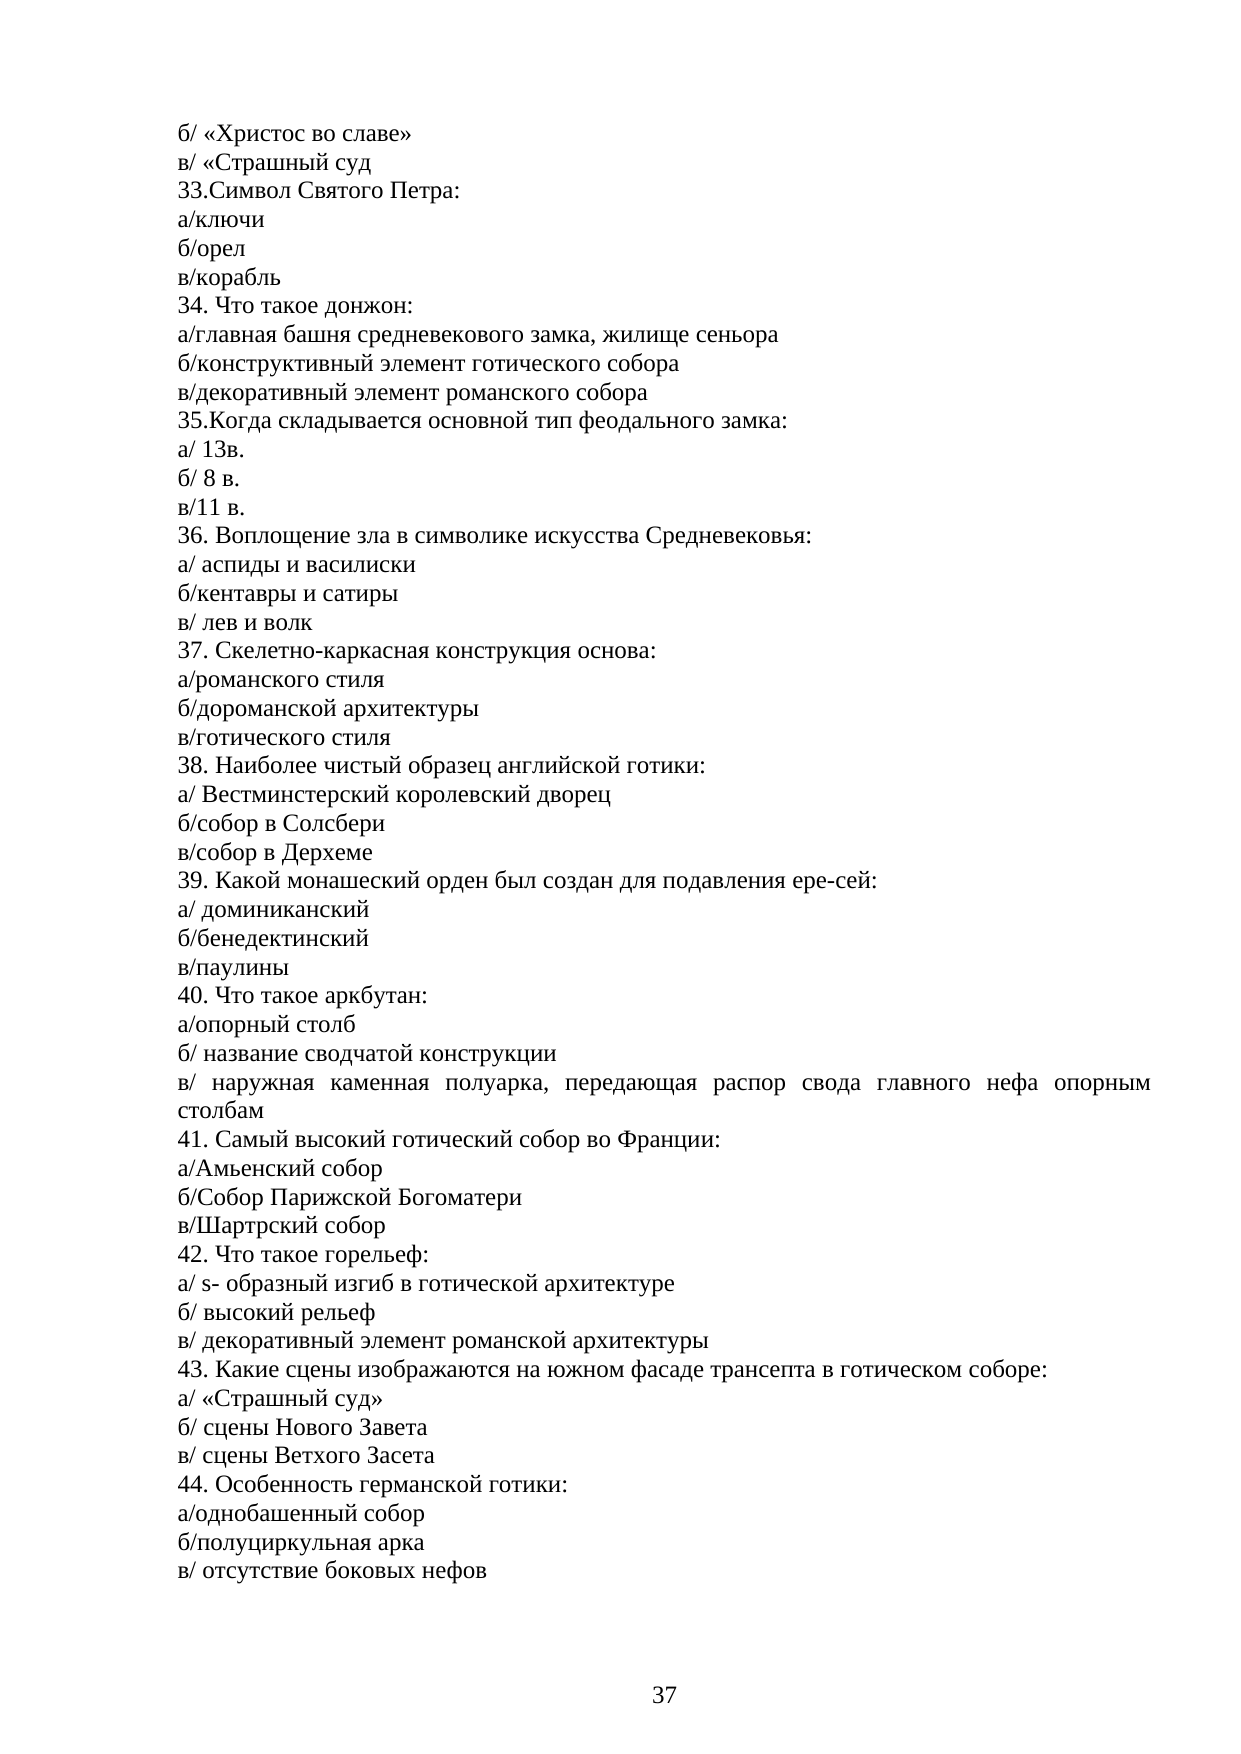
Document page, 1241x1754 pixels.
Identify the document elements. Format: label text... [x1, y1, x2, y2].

text в/ сцены Ветхого Засета [177, 1441, 1152, 1469]
text а/ 13в. [177, 434, 1152, 463]
text а/романского стиля [177, 664, 1152, 693]
text в/собор в Дерхеме [177, 837, 1152, 866]
text 40. Что такое аркбутан: [177, 981, 1152, 1009]
text в/ «Страшный суд [177, 147, 1152, 176]
text б/Собор Парижской Богоматери [177, 1182, 1152, 1211]
text 35.Когда складывается основной тип феодального замка: [177, 406, 1152, 434]
text в/корабль [177, 262, 1152, 291]
text в/ отсутствие боковых нефов [177, 1556, 1152, 1584]
text в/ наружная каменная полуарка, передающая распор свода главного нефа опорным столбам [177, 1067, 1152, 1124]
text а/Амьенский собор [177, 1153, 1152, 1182]
text б/ «Христос во славе» [177, 118, 1152, 147]
text 43. Какие сцены изображаются на южном фасаде трансепта в готическом соборе: [177, 1354, 1152, 1383]
text 33.Символ Святого Петра: [177, 176, 1152, 204]
text б/бенедектинский [177, 923, 1152, 952]
text в/Шартрский собор [177, 1211, 1152, 1239]
text б/ сцены Нового Завета [177, 1412, 1152, 1441]
text а/ s- образный изгиб в готической архитектуре [177, 1268, 1152, 1297]
text б/ название сводчатой конструкции [177, 1038, 1152, 1067]
text б/ 8 в. [177, 463, 1152, 492]
text 41. Самый высокий готический собор во Франции: [177, 1124, 1152, 1153]
text 34. Что такое донжон: [177, 291, 1152, 319]
text б/собор в Солсбери [177, 808, 1152, 837]
text б/дороманской архитектуры [177, 693, 1152, 722]
text б/ высокий рельеф [177, 1297, 1152, 1326]
text 42. Что такое горельеф: [177, 1239, 1152, 1268]
text в/готического стиля [177, 722, 1152, 751]
text в/декоративный элемент романского собора [177, 377, 1152, 406]
text в/паулины [177, 952, 1152, 981]
text а/ доминиканский [177, 894, 1152, 923]
text 37. Скелетно-каркасная конструкция основа: [177, 636, 1152, 664]
text в/11 в. [177, 492, 1152, 521]
text в/ лев и волк [177, 607, 1152, 636]
text а/однобашенный собор [177, 1498, 1152, 1527]
text а/опорный столб [177, 1009, 1152, 1038]
text 39. Какой монашеский орден был создан для подавления ере-сей: [177, 866, 1152, 894]
text 36. Воплощение зла в символике искусства Средневековья: [177, 521, 1152, 549]
text а/ «Страшный суд» [177, 1383, 1152, 1412]
text в/ декоративный элемент романской архитектуры [177, 1326, 1152, 1354]
text б/орел [177, 233, 1152, 262]
text а/ Вестминстерский королевский дворец [177, 779, 1152, 808]
text б/кентавры и сатиры [177, 578, 1152, 607]
text а/ключи [177, 204, 1152, 233]
text 44. Особенность германской готики: [177, 1469, 1152, 1498]
text а/главная башня средневекового замка, жилище сеньора [177, 319, 1152, 348]
text б/конструктивный элемент готического собора [177, 348, 1152, 377]
text а/ аспиды и василиски [177, 549, 1152, 578]
text б/полуциркульная арка [177, 1527, 1152, 1556]
text 38. Наиболее чистый образец английской готики: [177, 751, 1152, 779]
